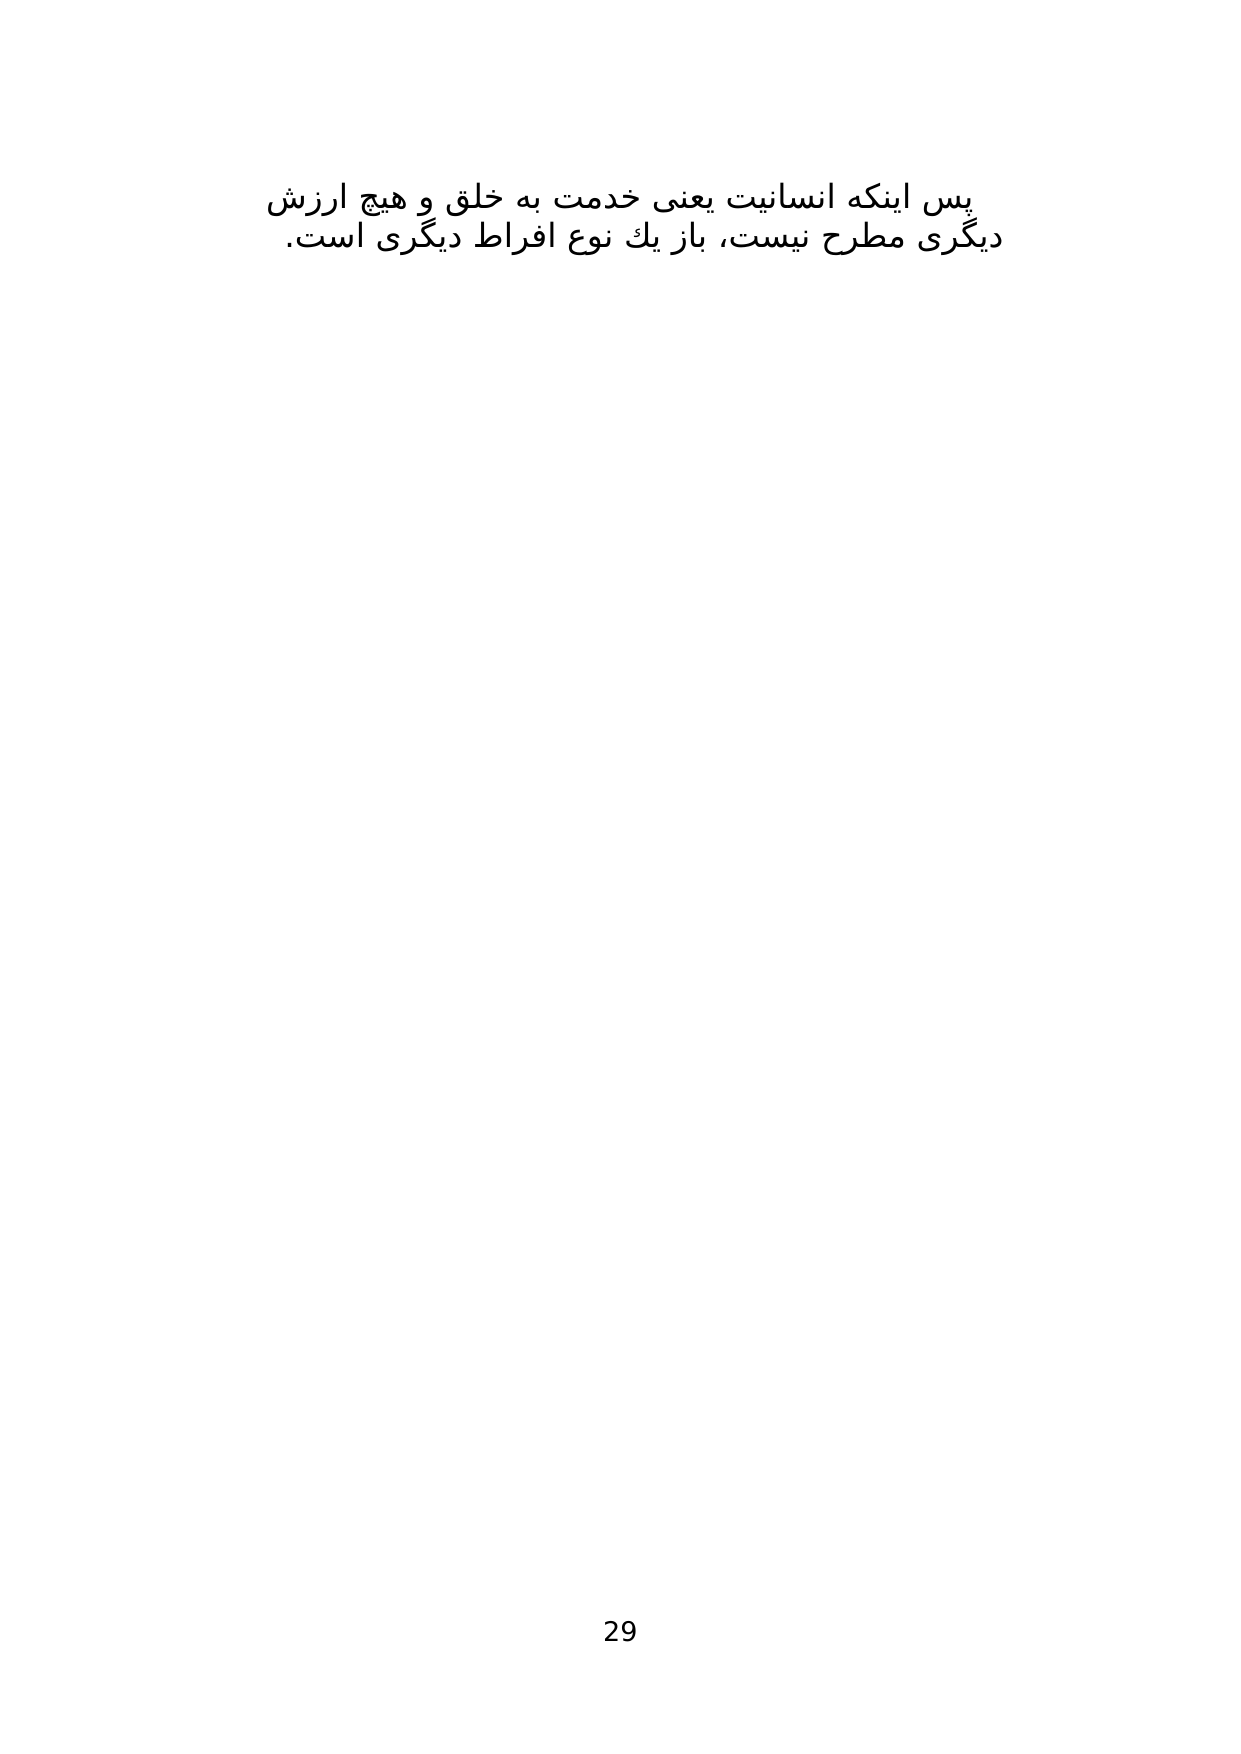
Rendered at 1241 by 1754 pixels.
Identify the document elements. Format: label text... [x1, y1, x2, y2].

text پس اينكه انسانيت يعنی خدمت به خلق و هيچ ارزش ديگری مطرح نيست، باز يك نوع افراط ديگری است. [236, 177, 1004, 255]
